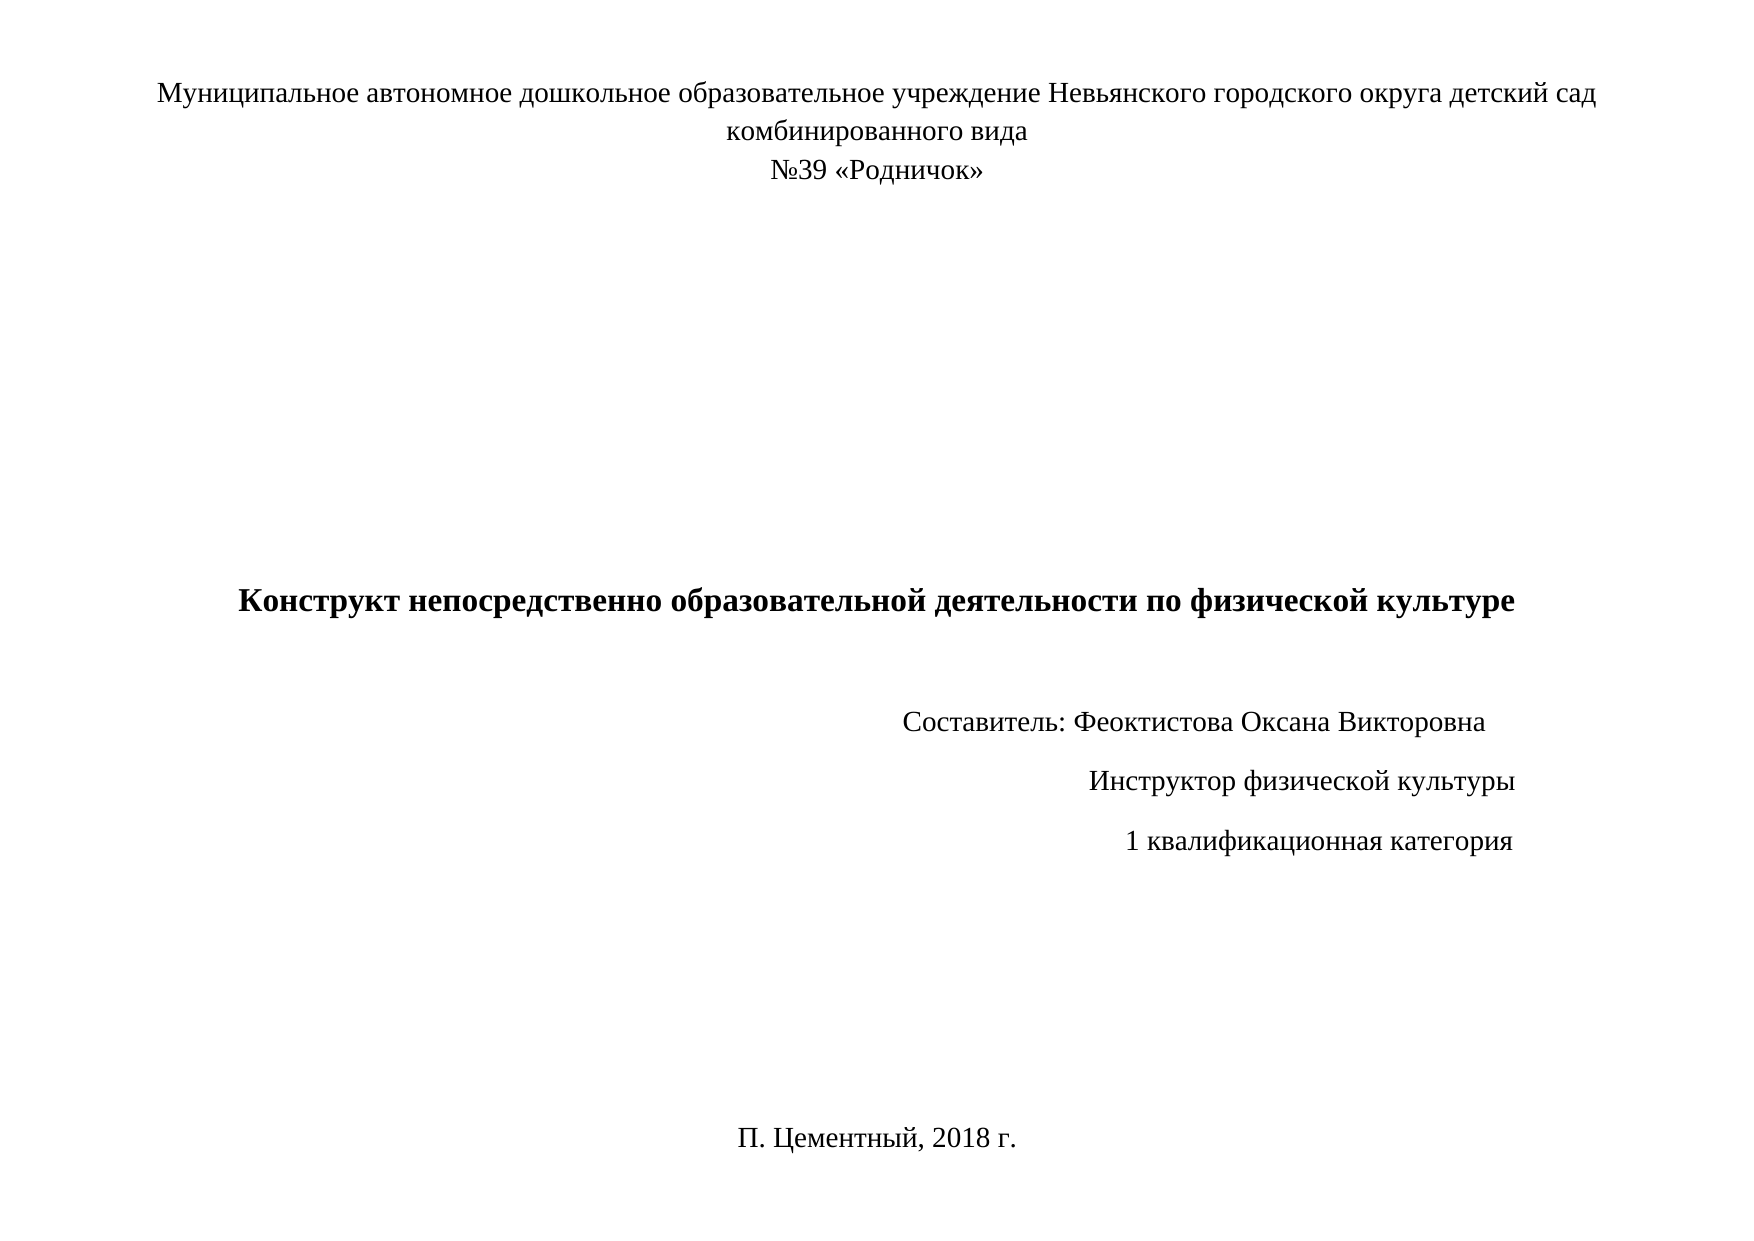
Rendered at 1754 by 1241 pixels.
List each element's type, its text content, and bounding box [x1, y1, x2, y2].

text Составитель: Феоктистова Оксана Викторовна [75, 704, 1679, 738]
text Инструктор физической культуры [75, 763, 1679, 797]
text №39 «Родничок» [75, 152, 1679, 186]
text 1 квалификационная категория [75, 823, 1679, 856]
text Муниципальное автономное дошкольное образовательное учреждение Невьянского городского округа детский сад комбинированного вида [75, 75, 1679, 147]
text Конструкт непосредственно образовательной деятельности по физической культуре [75, 580, 1679, 618]
text П. Цементный, 2018 г. [75, 1120, 1679, 1153]
